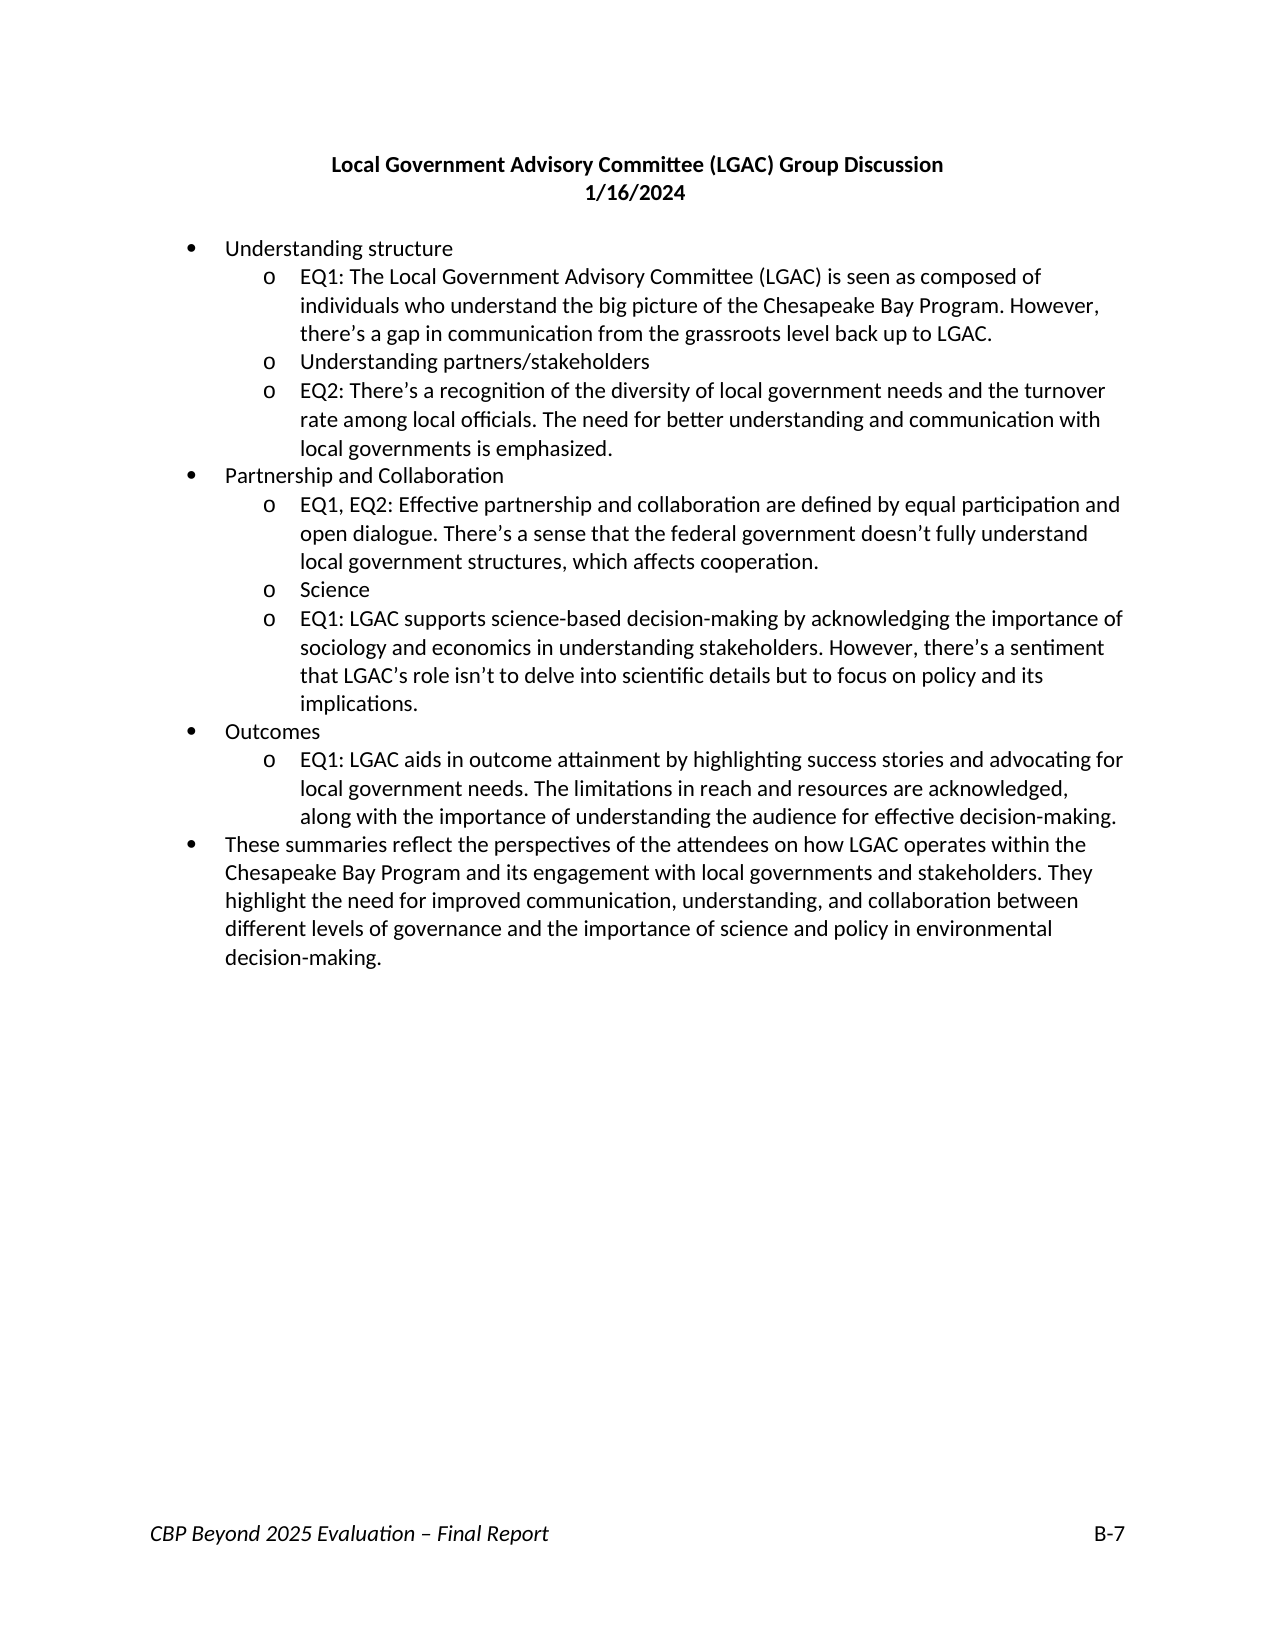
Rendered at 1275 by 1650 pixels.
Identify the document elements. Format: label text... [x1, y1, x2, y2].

list Partnership and Collaboration [187, 462, 1125, 490]
list Understanding structure [187, 234, 1125, 262]
list EQ1: The Local Government Advisory Committee (LGAC) is seen as composed of individuals who understand the big picture of the Chesapeake Bay Program. However, there’s a gap in communication from the grassroots level back up to LGAC. [262, 262, 1125, 347]
list EQ2: There’s a recognition of the diversity of local government needs and the turnover rate among local officials. The need for better understanding and communication with local governments is emphasized. [262, 376, 1125, 462]
text 1/16/2024 [150, 178, 1125, 206]
list EQ1: LGAC aids in outcome attainment by highlighting success stories and advocating for local government needs. The limitations in reach and resources are acknowledged, along with the importance of understanding the audience for effective decision-making. [262, 745, 1125, 831]
list EQ1: LGAC supports science-based decision-making by acknowledging the importance of sociology and economics in understanding stakeholders. However, there’s a sentiment that LGAC’s role isn’t to delve into scientific details but to focus on policy and its implications. [262, 604, 1125, 717]
list EQ1, EQ2: Effective partnership and collaboration are defined by equal participation and open dialogue. There’s a sense that the federal government doesn’t fully understand local government structures, which affects cooperation. [262, 490, 1125, 575]
list These summaries reflect the perspectives of the attendees on how LGAC operates within the Chesapeake Bay Program and its engagement with local governments and stakeholders. They highlight the need for improved communication, understanding, and collaboration between different levels of governance and the importance of science and policy in environmental decision-making. [187, 831, 1125, 971]
list Understanding partners/stakeholders [262, 347, 1125, 376]
text Local Government Advisory Committee (LGAC) Group Discussion [150, 150, 1125, 178]
list Outcomes [187, 717, 1125, 745]
list Science [262, 575, 1125, 604]
